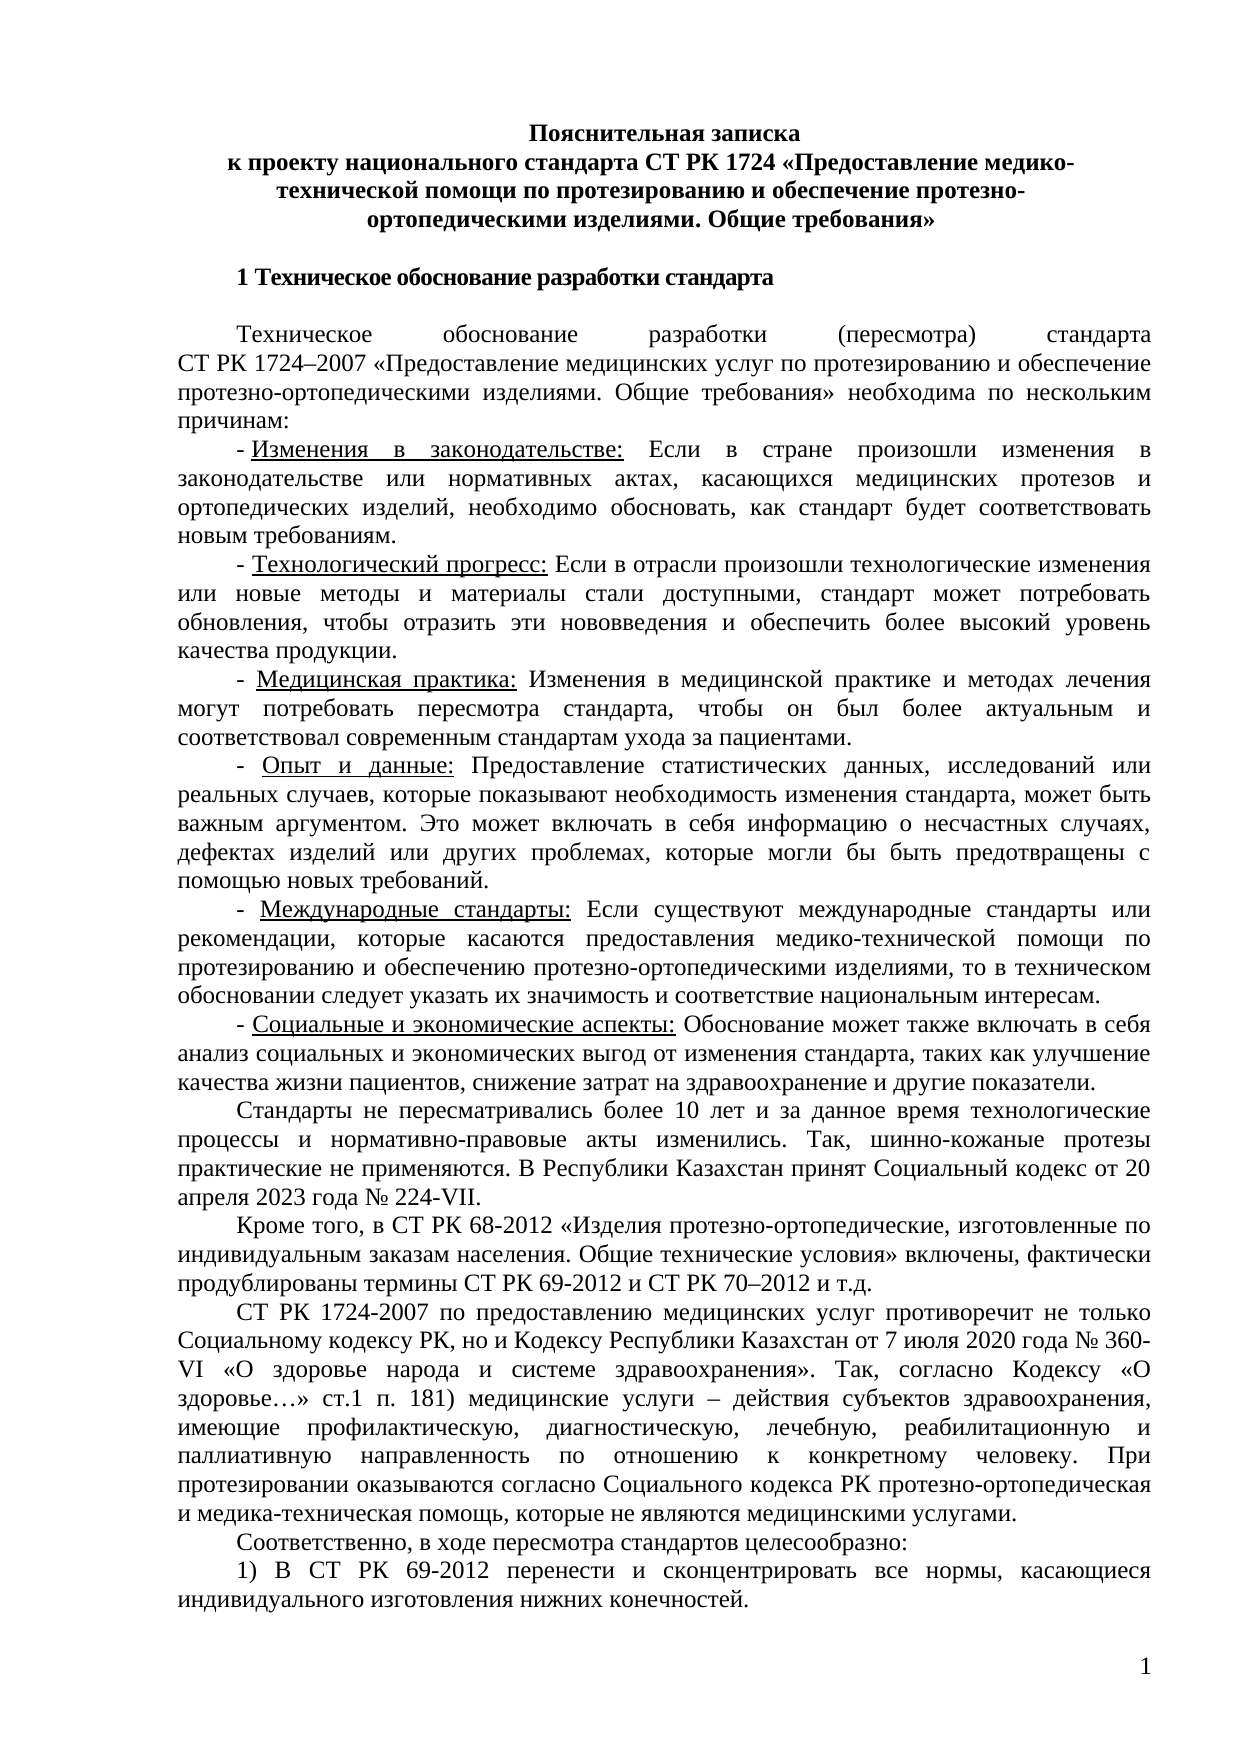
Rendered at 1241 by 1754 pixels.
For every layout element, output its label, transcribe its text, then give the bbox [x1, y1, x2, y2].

text к проекту национального стандарта СТ РК 1724 «Предоставление медико-технической помощи по протезированию и обеспечение протезно-ортопедическими изделиями. Общие требования» [177, 147, 1124, 233]
text 1) В СТ РК 69-2012 перенести и сконцентрировать все нормы, касающиеся индивидуального изготовления нижних конечностей. [177, 1556, 1152, 1613]
text Пояснительная записка [177, 118, 1152, 147]
text - Социальные и экономические аспекты: Обоснование может также включать в себя анализ социальных и экономических выгод от изменения стандарта, таких как улучшение качества жизни пациентов, снижение затрат на здравоохранение и другие показатели. [177, 1009, 1152, 1096]
text Кроме того, в СТ РК 68-2012 «Изделия протезно-ортопедические, изготовленные по индивидуальным заказам населения. Общие технические условия» включены, фактически продублированы термины СТ РК 69-2012 и СТ РК 70–2012 и т.д. [177, 1211, 1152, 1297]
text Соответственно, в ходе пересмотра стандартов целесообразно: [177, 1527, 1152, 1556]
text СТ РК 1724-2007 по предоставлению медицинских услуг противоречит не только Социальному кодексу РК, но и Кодексу Республики Казахстан от 7 июля 2020 года № 360-VI «О здоровье народа и системе здравоохранения». Так, согласно Кодексу «О здоровье…» ст.1 п. 181) медицинские услуги – действия субъектов здравоохранения, имеющие профилактическую, диагностическую, лечебную, реабилитационную и паллиативную направленность по отношению к конкретному человеку. При протезировании оказываются согласно Социального кодекса РК протезно-ортопедическая и медика-техническая помощь, которые не являются медицинскими услугами. [177, 1297, 1152, 1527]
text - Медицинская практика: Изменения в медицинской практике и методах лечения могут потребовать пересмотра стандарта, чтобы он был более актуальным и соответствовал современным стандартам ухода за пациентами. [177, 664, 1152, 751]
text Стандарты не пересматривались более 10 лет и за данное время технологические процессы и нормативно-правовые акты изменились. Так, шинно-кожаные протезы практические не применяются. В Республики Казахстан принят Социальный кодекс от 20 апреля 2023 года № 224-VII. [177, 1096, 1152, 1211]
text 1 Техническое обоснование разработки стандарта [177, 262, 1152, 291]
text - Международные стандарты: Если существуют международные стандарты или рекомендации, которые касаются предоставления медико-технической помощи по протезированию и обеспечению протезно-ортопедическими изделиями, то в техническом обосновании следует указать их значимость и соответствие национальным интересам. [177, 894, 1152, 1009]
list Изменения в законодательстве: Если в стране произошли изменения в законодательстве или нормативных актах, касающихся медицинских протезов и ортопедических изделий, необходимо обосновать, как стандарт будет соответствовать новым требованиям. [177, 434, 1152, 549]
text Техническое обоснование разработки (пересмотра) стандарта СТ РК 1724–2007 «Предоставление медицинских услуг по протезированию и обеспечение протезно-ортопедическими изделиями. Общие требования» необходима по нескольким причинам: [177, 319, 1152, 434]
text - Опыт и данные: Предоставление статистических данных, исследований или реальных случаев, которые показывают необходимость изменения стандарта, может быть важным аргументом. Это может включать в себя информацию о несчастных случаях, дефектах изделий или других проблемах, которые могли бы быть предотвращены с помощью новых требований. [177, 751, 1152, 894]
text - Технологический прогресс: Если в отрасли произошли технологические изменения или новые методы и материалы стали доступными, стандарт может потребовать обновления, чтобы отразить эти нововведения и обеспечить более высокий уровень качества продукции. [177, 549, 1152, 664]
